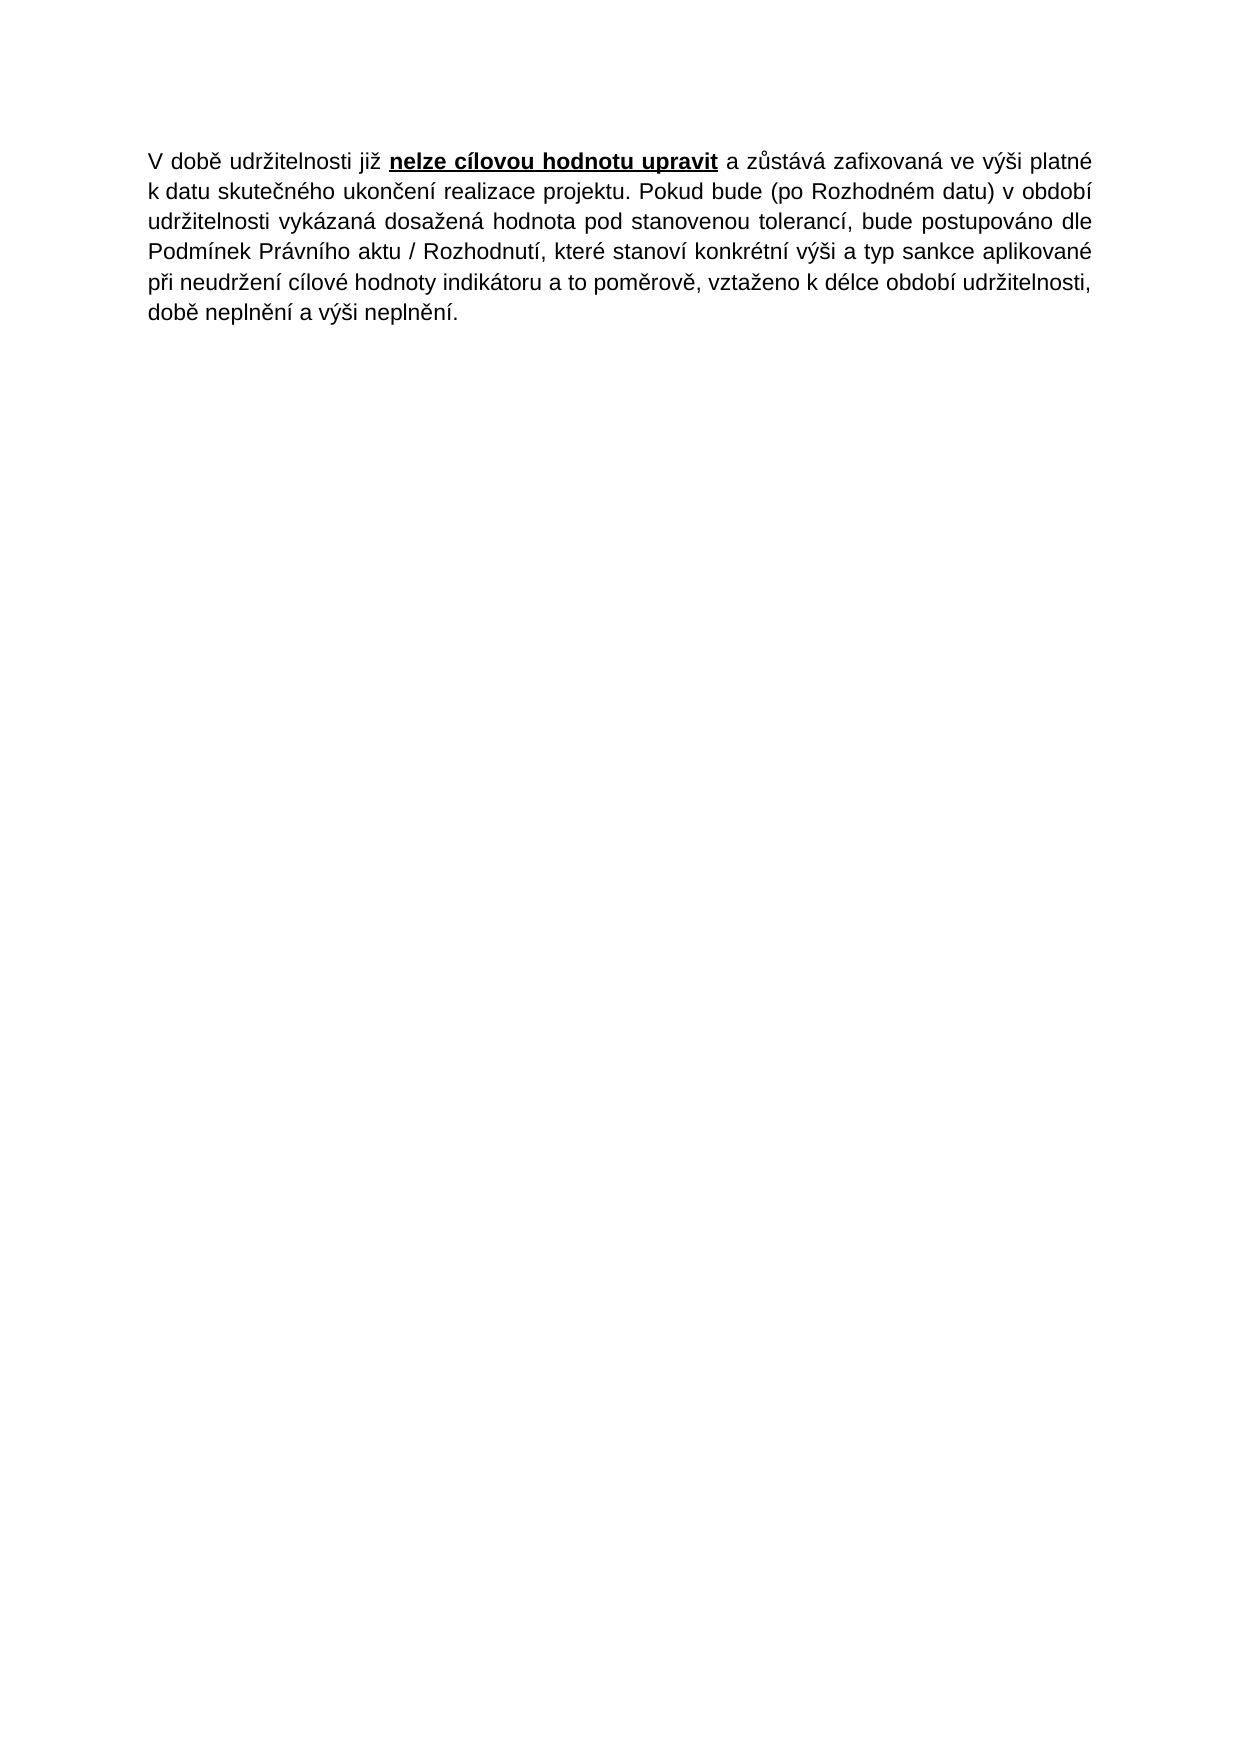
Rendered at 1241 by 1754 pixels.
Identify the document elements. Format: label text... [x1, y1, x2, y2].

text V době udržitelnosti již nelze cílovou hodnotu upravit a zůstává zafixovaná ve výši platné k datu skutečného ukončení realizace projektu. Pokud bude (po Rozhodném datu) v období udržitelnosti vykázaná dosažená hodnota pod stanovenou tolerancí, bude postupováno dle Podmínek Právního aktu / Rozhodnutí, které stanoví konkrétní výši a typ sankce aplikované při neudržení cílové hodnoty indikátoru a to poměrově, vztaženo k délce období udržitelnosti, době neplnění a výši neplnění. [148, 148, 1093, 325]
